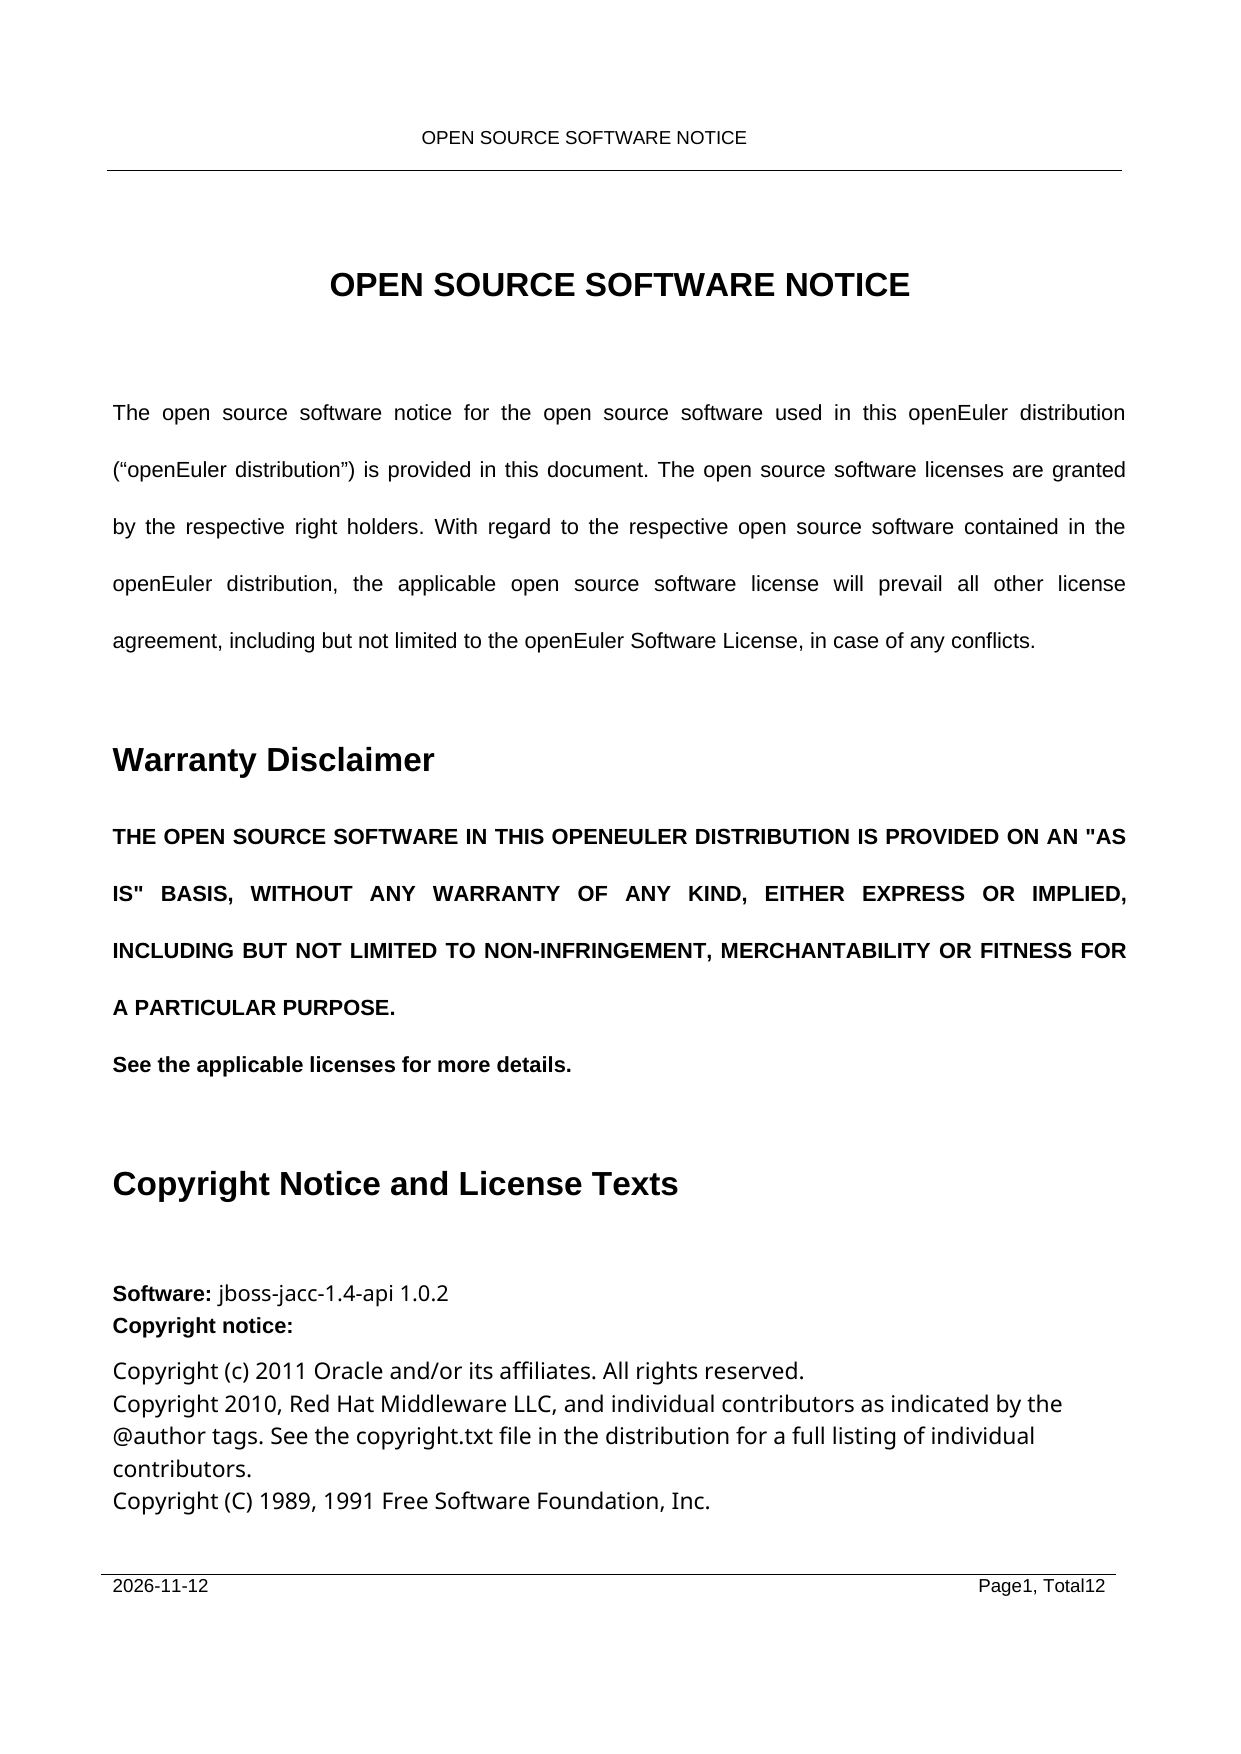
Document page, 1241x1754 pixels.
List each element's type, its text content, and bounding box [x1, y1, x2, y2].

text Copyright Notice and License Texts [112, 1151, 1128, 1216]
text THE OPEN SOURCE SOFTWARE IN THIS OPENEULER DISTRIBUTION IS PROVIDED ON AN "AS IS" BASIS, WITHOUT ANY WARRANTY OF ANY KIND, EITHER EXPRESS OR IMPLIED, INCLUDING BUT NOT LIMITED TO NON-INFRINGEMENT, MERCHANTABILITY OR FITNESS FOR A PARTICULAR PURPOSE. See the applicable licenses for more details. [112, 821, 1128, 1081]
text The open source software notice for the open source software used in this openEuler distribution (“openEuler distribution”) is provided in this document. The open source software licenses are granted by the respective right holders. With regard to the respective open source software contained in the openEuler distribution, the applicable open source software license will prevail all other license agreement, including but not limited to the openEuler Software License, in case of any conflicts. [112, 397, 1128, 657]
text Copyright (c) 2011 Oracle and/or its affiliates. All rights reserved. Copyright 2010, Red Hat Middleware LLC, and individual contributors as indicated by the @author tags. See the copyright.txt file in the distribution for a full listing of individual contributors. Copyright (C) 1989, 1991 Free Software Foundation, Inc. [112, 1354, 1128, 1549]
text OPEN SOURCE SOFTWARE NOTICE [112, 251, 1128, 316]
text Software: jboss-jacc-1.4-api 1.0.2 [112, 1277, 1128, 1309]
text Copyright notice: [112, 1309, 1128, 1342]
text Warranty Disclaimer [112, 727, 1128, 792]
